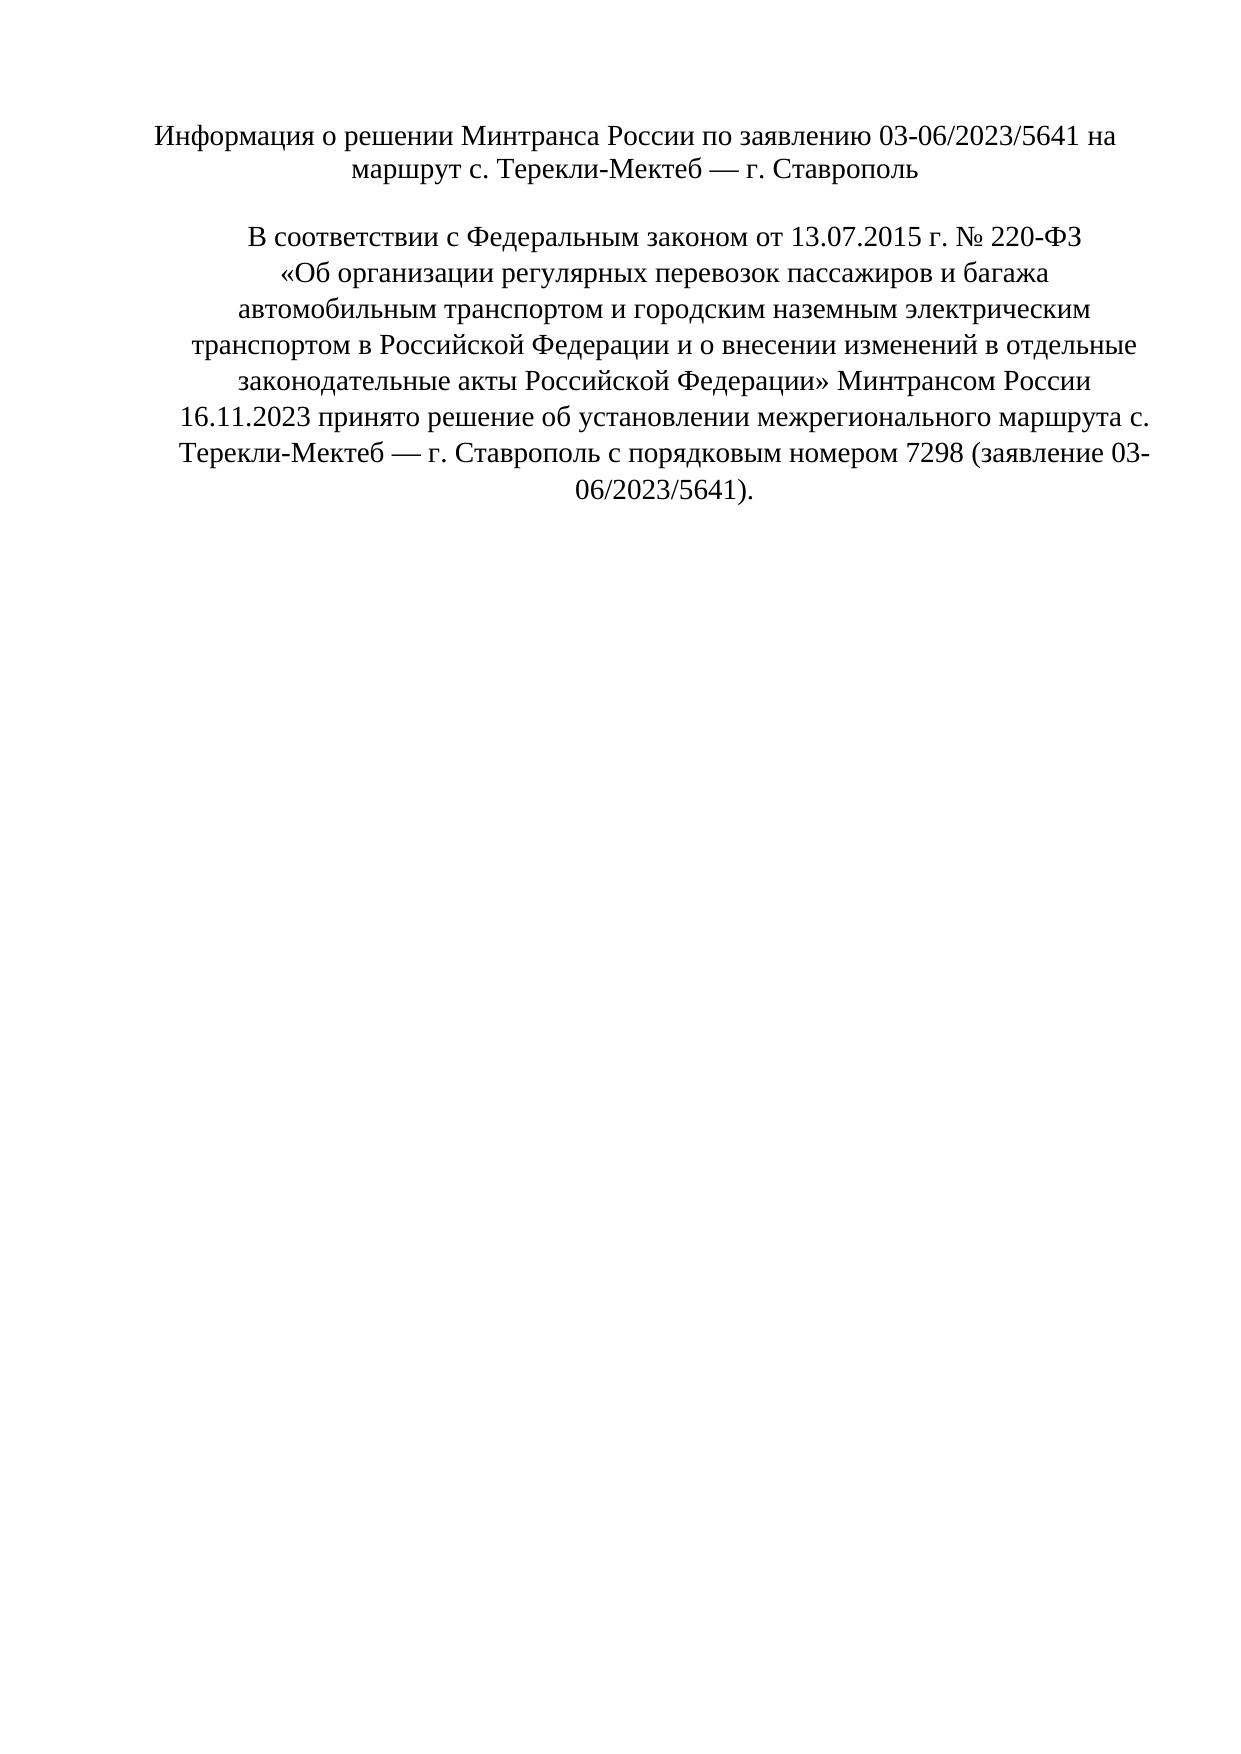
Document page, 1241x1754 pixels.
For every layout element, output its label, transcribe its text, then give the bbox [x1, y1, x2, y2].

text В соответствии с Федеральным законом от 13.07.2015 г. № 220-ФЗ «Об организации регулярных перевозок пассажиров и багажа автомобильным транспортом и городским наземным электрическим транспортом в Российской Федерации и о внесении изменений в отдельные законодательные акты Российской Федерации» Минтрансом России 16.11.2023 принято решение об установлении межрегионального маршрута с. Терекли-Мектеб — г. Ставрополь с порядковым номером 7298 (заявление 03-06/2023/5641). [177, 219, 1152, 505]
text Информация о решении Минтранса России по заявлению 03-06/2023/5641 на маршрут с. Терекли-Мектеб — г. Ставрополь [118, 118, 1152, 185]
